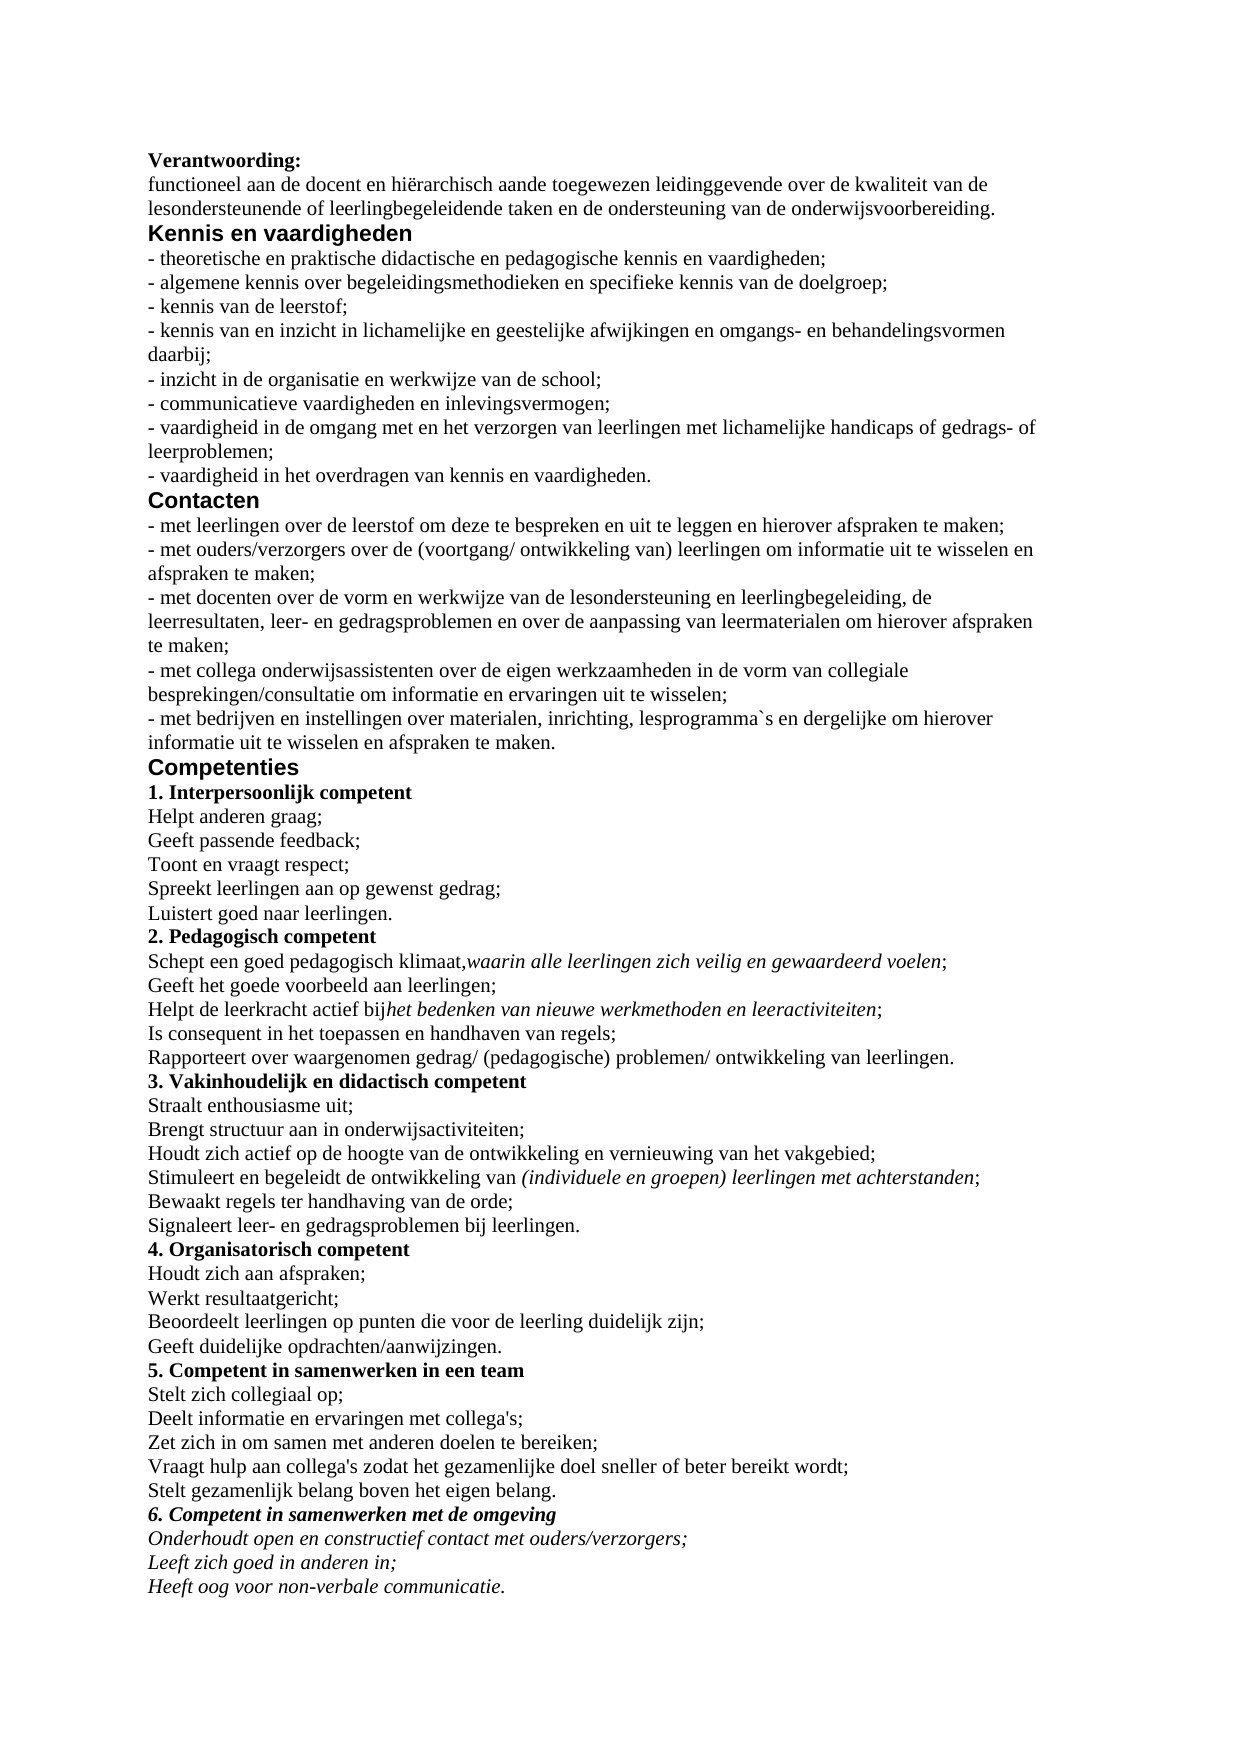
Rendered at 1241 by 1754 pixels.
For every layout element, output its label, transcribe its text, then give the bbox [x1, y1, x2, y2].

text - communicatieve vaardigheden en inlevingsvermogen; [148, 391, 1093, 414]
text Geeft het goede voorbeeld aan leerlingen; [148, 973, 1093, 997]
text - met collega onderwijsassistenten over de eigen werkzaamheden in de vorm van collegiale [148, 657, 1093, 682]
text functioneel aan de docent en hiërarchisch aande toegewezen leidinggevende over de kwaliteit van de [148, 172, 1093, 196]
text Geeft duidelijke opdrachten/aanwijzingen. [148, 1333, 1093, 1358]
text Zet zich in om samen met anderen doelen te bereiken; [148, 1430, 1093, 1454]
text - kennis van de leerstof; [148, 294, 1093, 318]
text Rapporteert over waargenomen gedrag/ (pedagogische) problemen/ ontwikkeling van leerlingen. [148, 1045, 1093, 1069]
text - met leerlingen over de leerstof om deze te bespreken en uit te leggen en hierover afspraken te maken; [148, 513, 1093, 537]
text 6. Competent in samenwerken met de omgeving [148, 1502, 1093, 1526]
text Leeft zich goed in anderen in; [148, 1550, 1093, 1574]
text Luistert goed naar leerlingen. [148, 900, 1093, 924]
text Contacten [148, 487, 1093, 513]
text te maken; [148, 633, 1093, 657]
text Verantwoording: [148, 148, 1093, 172]
text Stelt zich collegiaal op; [148, 1382, 1093, 1406]
text - vaardigheid in het overdragen van kennis en vaardigheden. [148, 463, 1093, 487]
text Heeft oog voor non-verbale communicatie. [148, 1574, 1093, 1598]
text Toont en vraagt respect; [148, 852, 1093, 876]
text Kennis en vaardigheden [148, 220, 1093, 246]
text - algemene kennis over begeleidingsmethodieken en specifieke kennis van de doelgroep; [148, 270, 1093, 294]
text Spreekt leerlingen aan op gewenst gedrag; [148, 876, 1093, 900]
text Competenties [148, 754, 1093, 780]
text Stelt gezamenlijk belang boven het eigen belang. [148, 1478, 1093, 1502]
text 5. Competent in samenwerken in een team [148, 1358, 1093, 1382]
text daarbij; [148, 342, 1093, 366]
text Deelt informatie en ervaringen met collega's; [148, 1406, 1093, 1430]
text Beoordeelt leerlingen op punten die voor de leerling duidelijk zijn; [148, 1309, 1093, 1333]
text Houdt zich actief op de hoogte van de ontwikkeling en vernieuwing van het vakgebied; [148, 1141, 1093, 1165]
text informatie uit te wisselen en afspraken te maken. [148, 730, 1093, 754]
text afspraken te maken; [148, 561, 1093, 585]
text Schept een goed pedagogisch klimaat,waarin alle leerlingen zich veilig en gewaardeerd voelen; [148, 948, 1093, 973]
text Geeft passende feedback; [148, 828, 1093, 852]
text Stimuleert en begeleidt de ontwikkeling van (individuele en groepen) leerlingen met achterstanden; [148, 1165, 1093, 1189]
text Houdt zich aan afspraken; [148, 1261, 1093, 1285]
text Vraagt hulp aan collega's zodat het gezamenlijke doel sneller of beter bereikt wordt; [148, 1454, 1093, 1478]
text - met ouders/verzorgers over de (voortgang/ ontwikkeling van) leerlingen om informatie uit te wisselen en [148, 537, 1093, 561]
text - met bedrijven en instellingen over materialen, inrichting, lesprogramma`s en dergelijke om hierover [148, 706, 1093, 730]
text - met docenten over de vorm en werkwijze van de lesondersteuning en leerlingbegeleiding, de [148, 585, 1093, 609]
text leerresultaten, leer- en gedragsproblemen en over de aanpassing van leermaterialen om hierover afspraken [148, 609, 1093, 633]
text 1. Interpersoonlijk competent [148, 780, 1093, 804]
text - vaardigheid in de omgang met en het verzorgen van leerlingen met lichamelijke handicaps of gedrags- of [148, 414, 1093, 439]
text leerproblemen; [148, 439, 1093, 463]
text besprekingen/consultatie om informatie en ervaringen uit te wisselen; [148, 682, 1093, 706]
text 2. Pedagogisch competent [148, 924, 1093, 948]
text Is consequent in het toepassen en handhaven van regels; [148, 1021, 1093, 1045]
text - kennis van en inzicht in lichamelijke en geestelijke afwijkingen en omgangs- en behandelingsvormen [148, 318, 1093, 342]
text - inzicht in de organisatie en werkwijze van de school; [148, 366, 1093, 391]
text Signaleert leer- en gedragsproblemen bij leerlingen. [148, 1213, 1093, 1237]
text Onderhoudt open en constructief contact met ouders/verzorgers; [148, 1526, 1093, 1550]
text Brengt structuur aan in onderwijsactiviteiten; [148, 1117, 1093, 1141]
text Straalt enthousiasme uit; [148, 1093, 1093, 1117]
text Helpt de leerkracht actief bijhet bedenken van nieuwe werkmethoden en leeractiviteiten; [148, 997, 1093, 1021]
text Helpt anderen graag; [148, 804, 1093, 828]
text lesondersteunende of leerlingbegeleidende taken en de ondersteuning van de onderwijsvoorbereiding. [148, 196, 1093, 220]
text Werkt resultaatgericht; [148, 1285, 1093, 1309]
text Bewaakt regels ter handhaving van de orde; [148, 1189, 1093, 1213]
text 4. Organisatorisch competent [148, 1237, 1093, 1261]
text 3. Vakinhoudelijk en didactisch competent [148, 1069, 1093, 1093]
text - theoretische en praktische didactische en pedagogische kennis en vaardigheden; [148, 246, 1093, 270]
